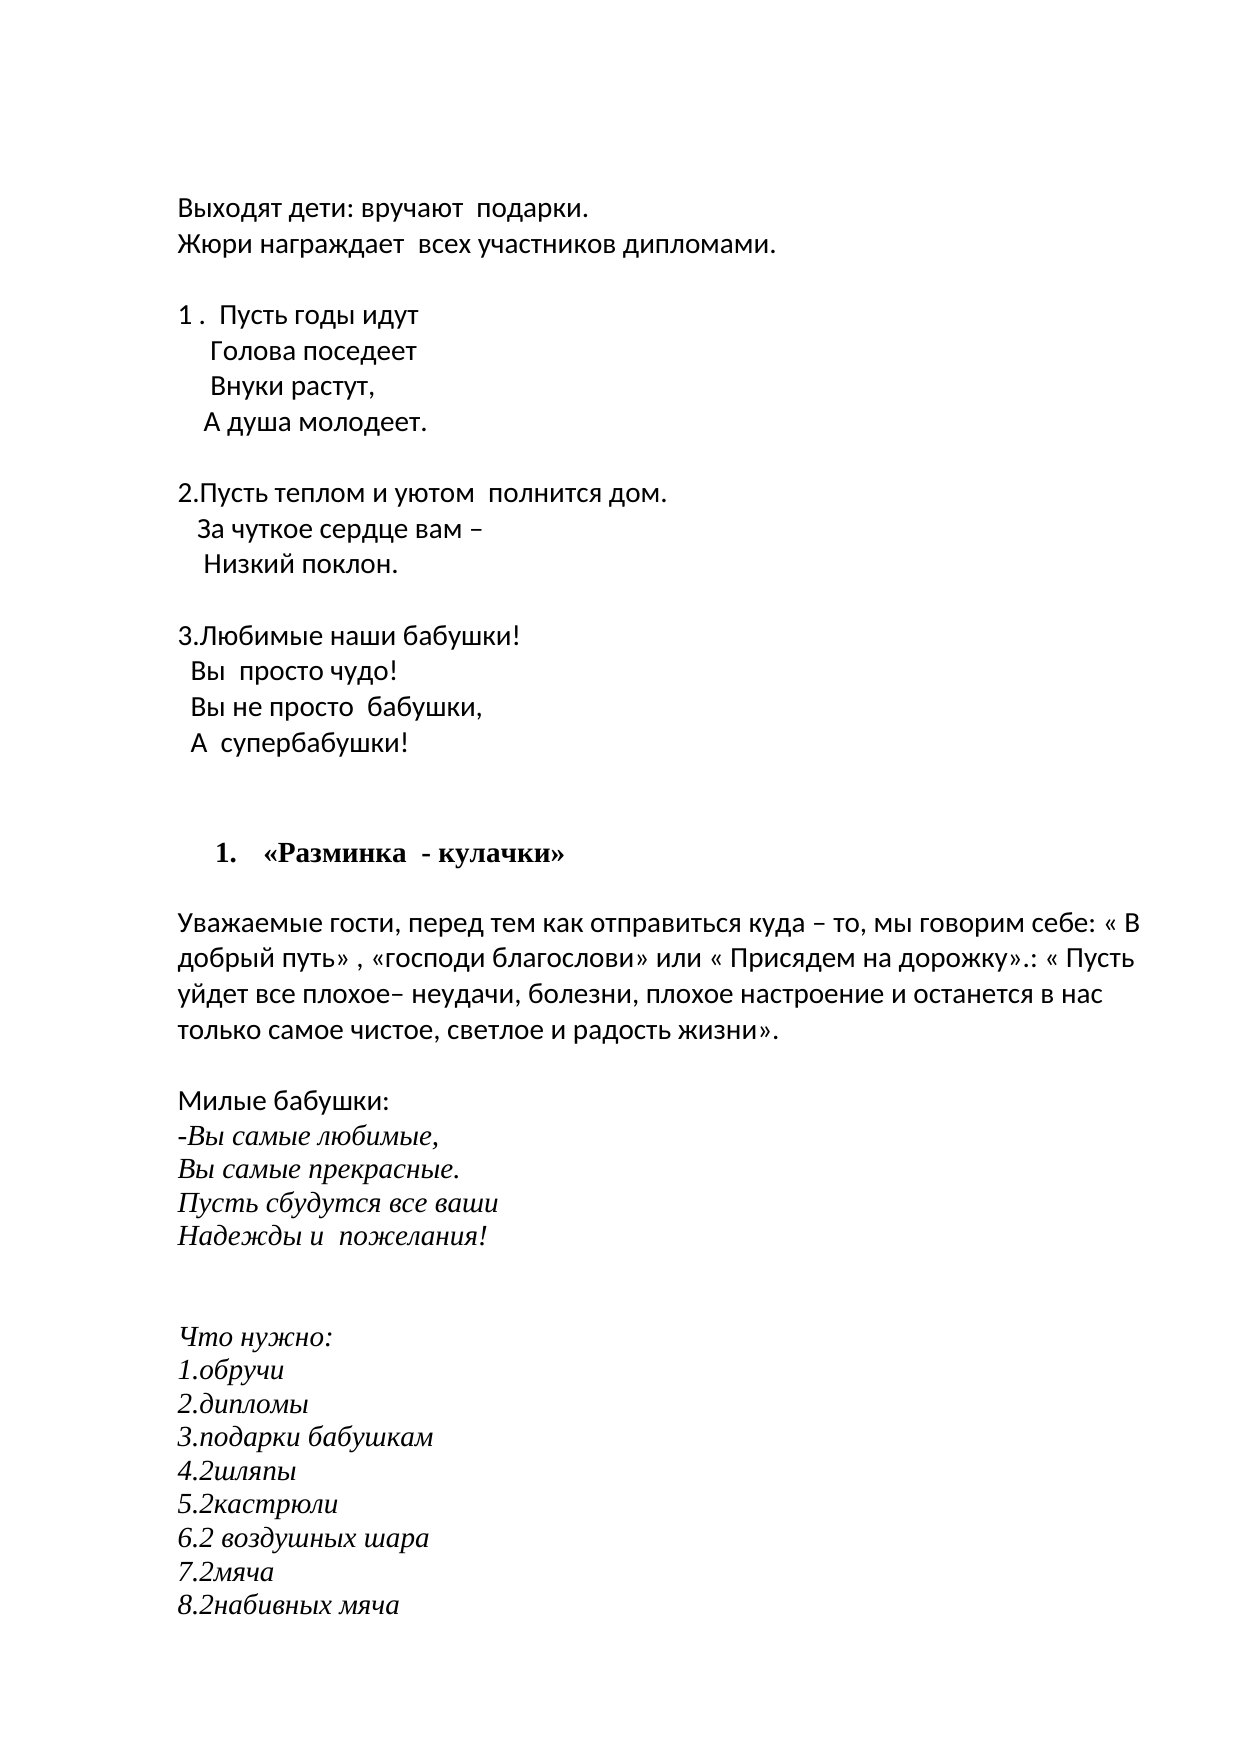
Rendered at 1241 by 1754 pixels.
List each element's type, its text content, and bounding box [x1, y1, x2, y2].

text За чуткое сердце вам – [177, 510, 1152, 546]
text -Вы самые любимые, [177, 1118, 1152, 1151]
text 2.дипломы [177, 1386, 1152, 1419]
text Вы просто чудо! [177, 652, 1152, 688]
text Выходят дети: вручают подарки. [177, 189, 1152, 225]
text 4.2шляпы [177, 1453, 1152, 1487]
text 2.Пусть теплом и уютом полнится дом. [177, 474, 1152, 510]
text 1 . Пусть годы идут [177, 296, 1152, 332]
text 8.2набивных мяча [177, 1587, 1152, 1621]
text А супербабушки! [177, 724, 1152, 759]
text Пусть сбудутся все ваши [177, 1185, 1152, 1218]
text 3.Любимые наши бабушки! [177, 617, 1152, 652]
text Надежды и пожелания! [177, 1218, 1152, 1252]
text А душа молодеет. [177, 403, 1152, 439]
text Милые бабушки: [177, 1082, 1152, 1118]
text Вы самые прекрасные. [177, 1151, 1152, 1185]
text 7.2мяча [177, 1554, 1152, 1587]
text Жюри награждает всех участников дипломами. [177, 225, 1152, 261]
text 3.подарки бабушкам [177, 1419, 1152, 1453]
text Низкий поклон. [177, 546, 1152, 581]
text Что нужно: [177, 1319, 1152, 1352]
text 1.обручи [177, 1352, 1152, 1386]
text Внуки растут, [177, 367, 1152, 403]
list «Разминка - кулачки» [215, 835, 1152, 868]
text 5.2кастрюли [177, 1487, 1152, 1520]
text Вы не просто бабушки, [177, 688, 1152, 724]
text Голова поседеет [177, 332, 1152, 367]
text 6.2 воздушных шара [177, 1520, 1152, 1554]
text Уважаемые гости, перед тем как отправиться куда – то, мы говорим себе: « В добрый путь» , «господи благослови» или « Присядем на дорожку».: « Пусть уйдет все плохое– неудачи, болезни, плохое настроение и останется в нас только самое чистое, светлое и радость жизни». [177, 904, 1152, 1046]
